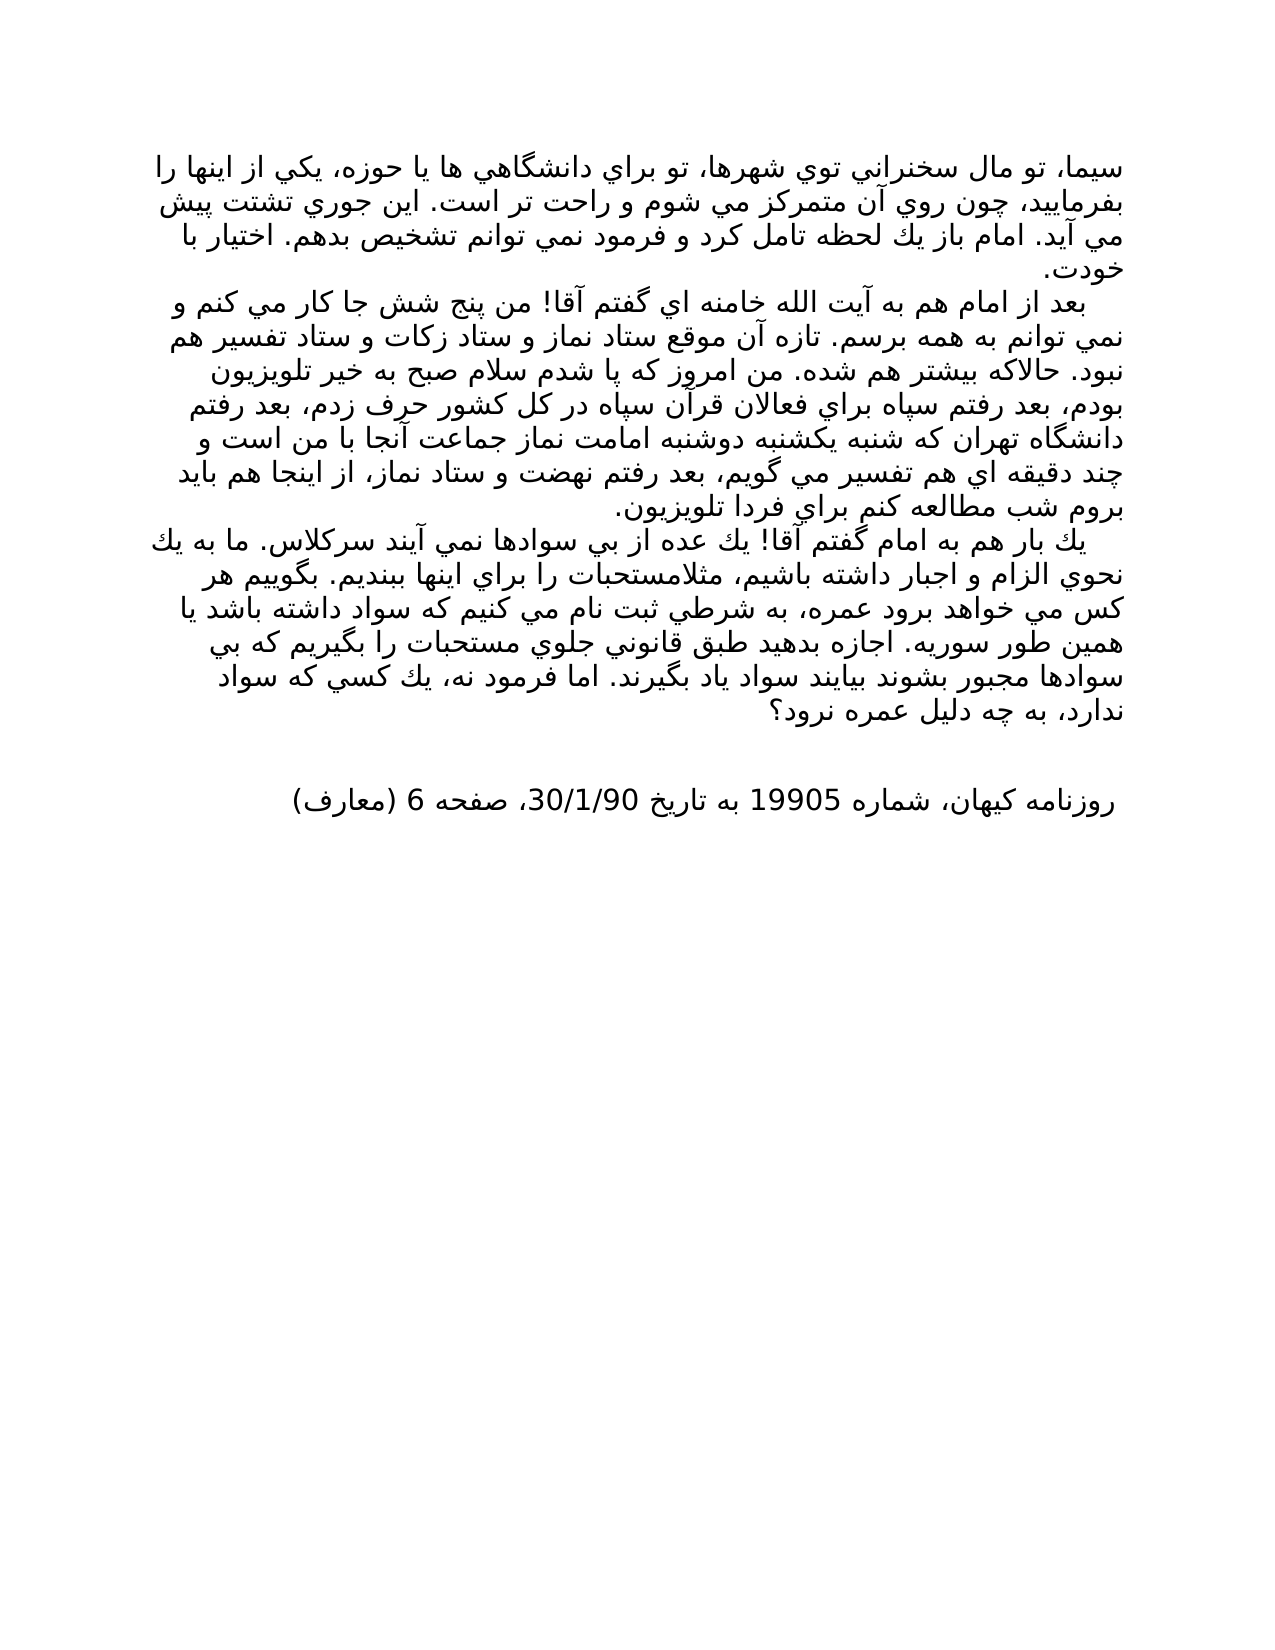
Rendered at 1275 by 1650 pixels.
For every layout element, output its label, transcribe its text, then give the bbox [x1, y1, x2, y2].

text يك بار هم به امام گفتم آقا! يك عده از بي سوادها نمي آيند سركلاس. ما به يك نحوي الزام و اجبار داشته باشيم، مثلامستحبات را براي اينها ببنديم. بگوييم هر كس مي خواهد برود عمره، به شرطي ثبت نام مي كنيم كه سواد داشته باشد يا همين طور سوريه. اجازه بدهيد طبق قانوني جلوي مستحبات را بگيريم كه بي سوادها مجبور بشوند بيايند سواد ياد بگيرند. اما فرمود نه، يك كسي كه سواد ندارد، به چه دليل عمره نرود؟ [150, 523, 1125, 727]
text روزنامه كيهان، شماره 19905 به تاريخ 30/1/90، صفحه 6 (معارف) [150, 783, 1125, 817]
text بعد از امام هم به آيت الله خامنه اي گفتم آقا! من پنج شش جا كار مي كنم و نمي توانم به همه برسم. تازه آن موقع ستاد نماز و ستاد زكات و ستاد تفسير هم نبود. حالاكه بيشتر هم شده. من امروز كه پا شدم سلام صبح به خير تلويزيون بودم، بعد رفتم سپاه براي فعالان قرآن سپاه در كل كشور حرف زدم، بعد رفتم دانشگاه تهران كه شنبه يكشنبه دوشنبه امامت نماز جماعت آنجا با من است و چند دقيقه اي هم تفسير مي گويم، بعد رفتم نهضت و ستاد نماز، از اينجا هم بايد بروم شب مطالعه كنم براي فردا تلويزيون. [150, 286, 1125, 523]
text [150, 150, 1125, 286]
